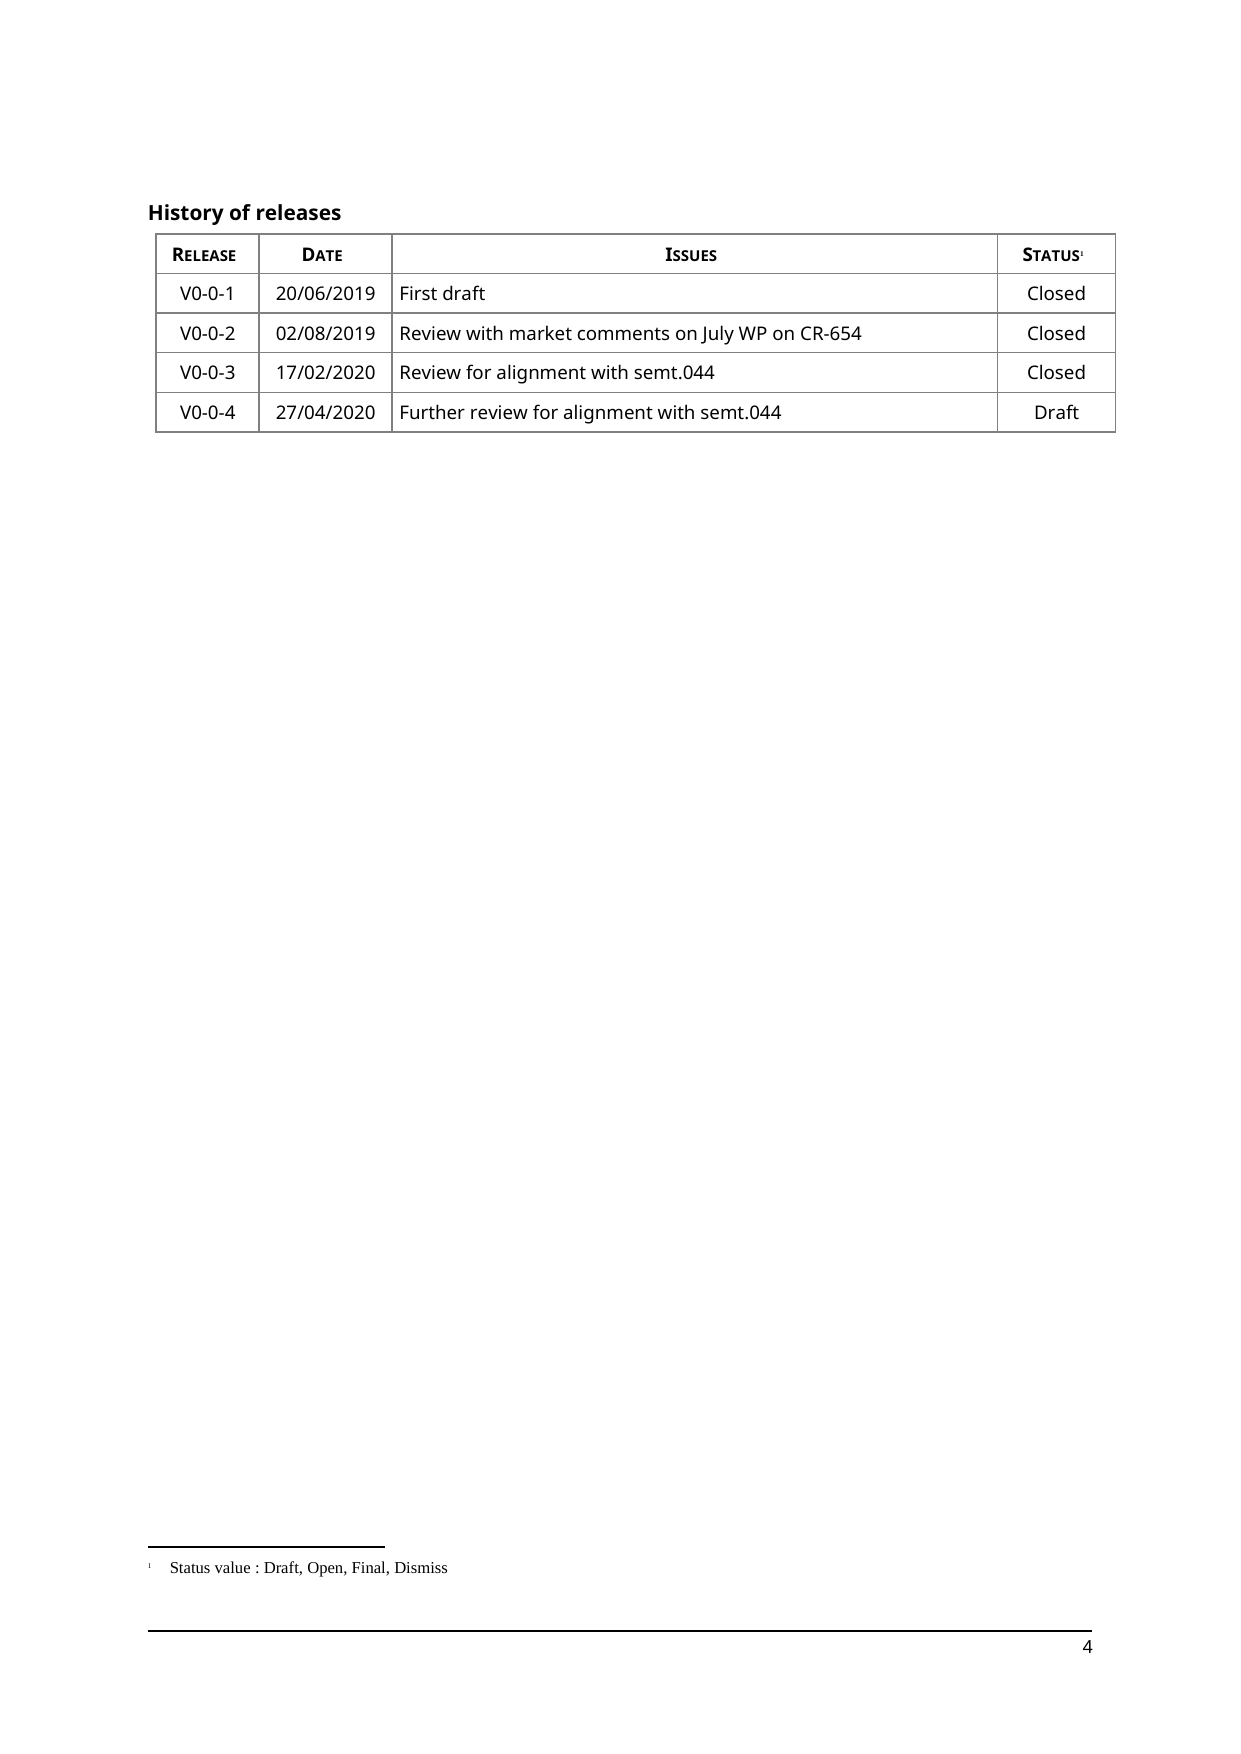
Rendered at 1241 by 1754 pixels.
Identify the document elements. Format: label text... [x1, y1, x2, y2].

table_cell V0-0-1 [157, 274, 258, 312]
table_cell Review with market comments on July WP on CR-654 [393, 314, 997, 352]
table_header Date [260, 235, 391, 273]
table_cell First draft [393, 274, 997, 312]
table_cell Draft [998, 393, 1115, 431]
table_cell Closed [998, 274, 1115, 312]
table_cell Closed [998, 353, 1115, 391]
table_header Release [157, 235, 258, 273]
text History of releases [148, 193, 1092, 227]
table_cell 17/02/2020 [260, 353, 391, 391]
table_header Issues [393, 235, 997, 273]
table_cell V0-0-4 [157, 393, 258, 431]
table_header Status [998, 235, 1115, 273]
table_cell V0-0-3 [157, 353, 258, 391]
table_cell Closed [998, 314, 1115, 352]
table_cell Further review for alignment with semt.044 [393, 393, 997, 431]
table_cell 27/04/2020 [260, 393, 391, 431]
table_cell 02/08/2019 [260, 314, 391, 352]
table_cell 20/06/2019 [260, 274, 391, 312]
table_cell V0-0-2 [157, 314, 258, 352]
table_cell Review for alignment with semt.044 [393, 353, 997, 391]
